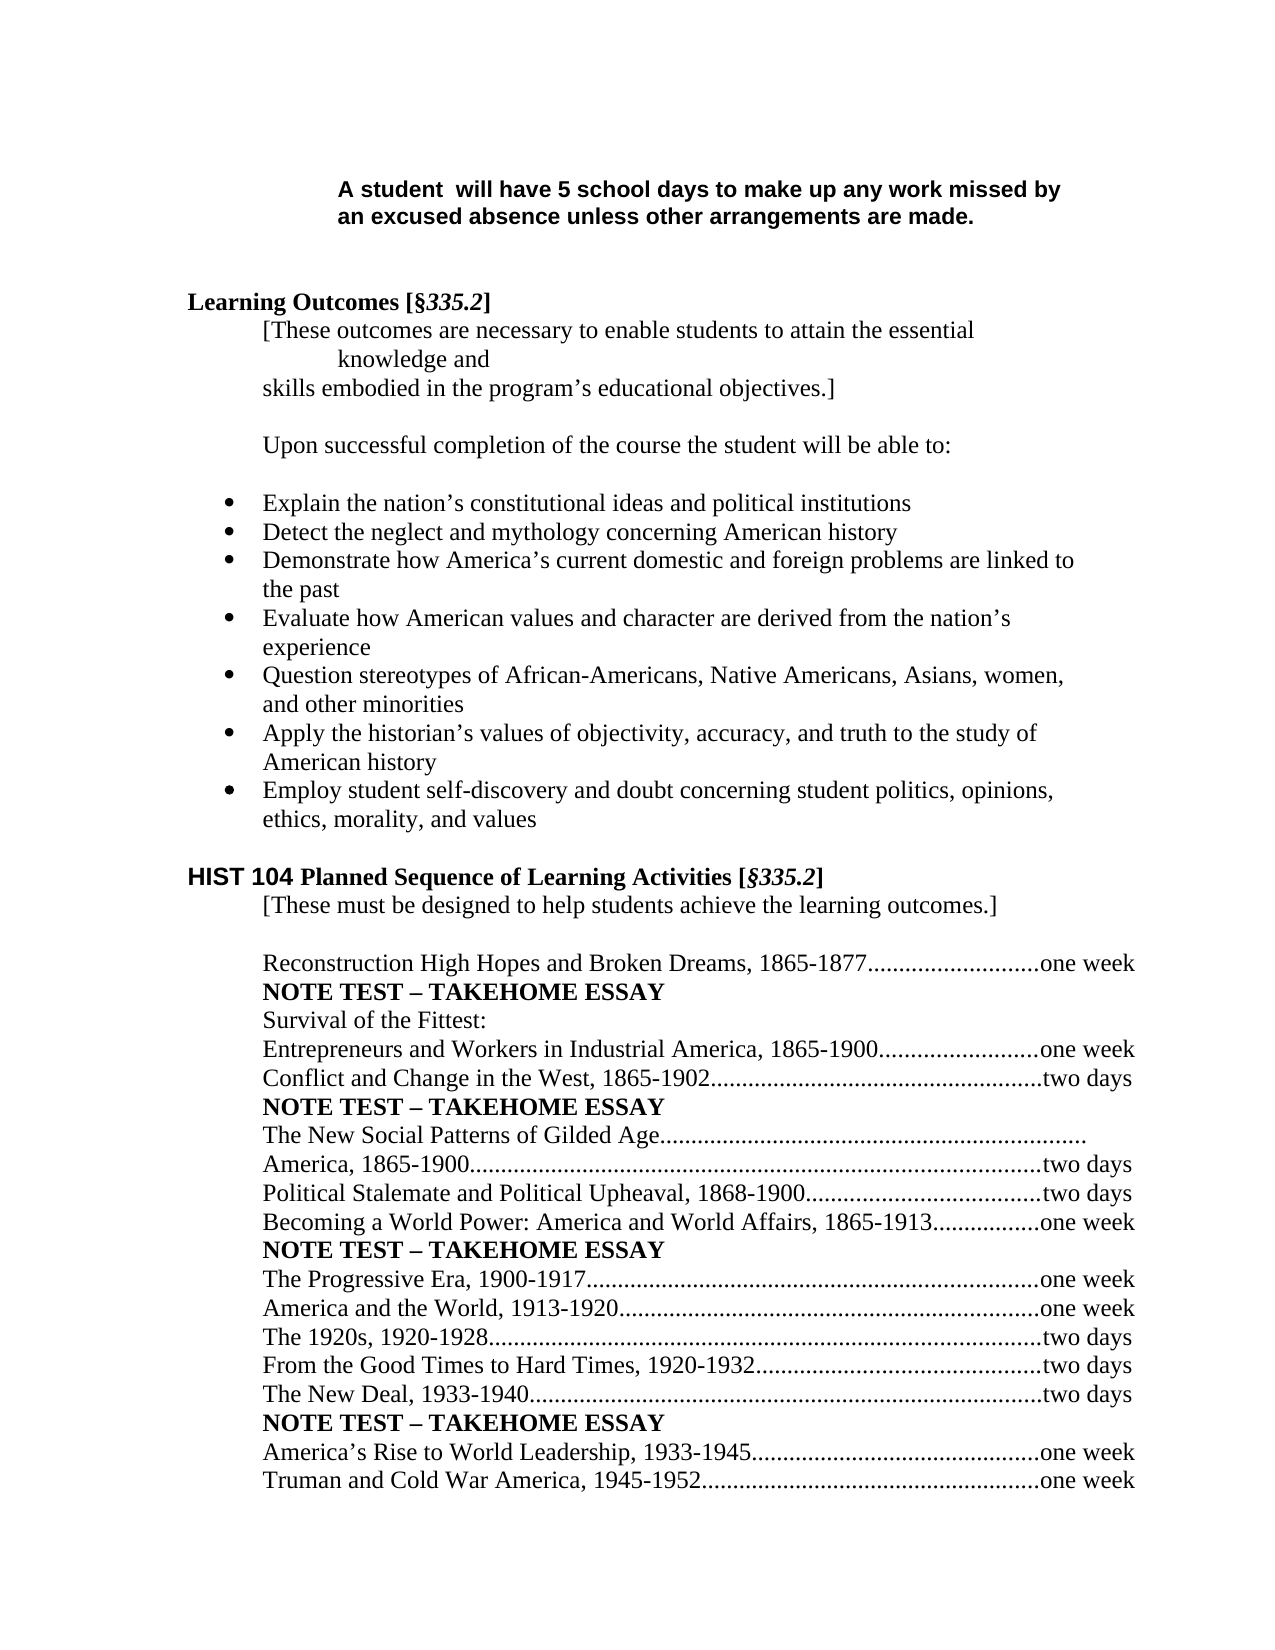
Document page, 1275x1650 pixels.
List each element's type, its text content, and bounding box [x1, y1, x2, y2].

list Employ student self-discovery and doubt concerning student politics, opinions, ethics, morality, and values [225, 775, 1087, 833]
text HIST 104 Planned Sequence of Learning Activities [§335.2] [187, 862, 1087, 890]
text [These outcomes are necessary to enable students to attain the essential knowledge and [262, 315, 1087, 373]
text NOTE TEST – TAKEHOME ESSAY [187, 1235, 1087, 1264]
list Evaluate how American values and character are derived from the nation’s experience [225, 603, 1087, 660]
list Demonstrate how America’s current domestic and foreign problems are linked to the past [225, 545, 1087, 603]
text Upon successful completion of the course the student will be able to: [262, 430, 1087, 459]
list Question stereotypes of African-Americans, Native Americans, Asians, women, and other minorities [225, 660, 1087, 718]
text America and the World, 1913-1920 one week [187, 1293, 1087, 1322]
list Detect the neglect and mythology concerning American history [225, 517, 1087, 545]
list Explain the nation’s constitutional ideas and political institutions [225, 488, 1087, 517]
text Conflict and Change in the West, 1865-1902 two days [187, 1063, 1087, 1092]
subtitle Reconstruction High Hopes and Broken Dreams, 1865-1877 one week [262, 948, 1087, 977]
text The New Social Patterns of Gilded Age [187, 1120, 1087, 1149]
text The Progressive Era, 1900-1917 one week [187, 1264, 1087, 1293]
text Learning Outcomes [§335.2] [187, 287, 1087, 315]
text skills embodied in the program’s educational objectives.] [262, 373, 1087, 402]
text Entrepreneurs and Workers in Industrial America, 1865-1900 one week [187, 1034, 1087, 1063]
text NOTE TEST – TAKEHOME ESSAY [187, 977, 1087, 1005]
text America, 1865-1900 two days [187, 1149, 1087, 1178]
text Truman and Cold War America, 1945-1952 one week [187, 1465, 1087, 1494]
text NOTE TEST – TAKEHOME ESSAY [187, 1092, 1087, 1120]
text [These must be designed to help students achieve the learning outcomes.] [262, 890, 1087, 919]
text Political Stalemate and Political Upheaval, 1868-1900 two days [187, 1178, 1087, 1207]
list Apply the historian’s values of objectivity, accuracy, and truth to the study of American history [225, 718, 1087, 775]
text America’s Rise to World Leadership, 1933-1945 one week [187, 1437, 1087, 1465]
text NOTE TEST – TAKEHOME ESSAY [187, 1408, 1087, 1437]
text Becoming a World Power: America and World Affairs, 1865-1913 one week [187, 1207, 1087, 1235]
text A student will have 5 school days to make up any work missed by an excused absence unless other arrangements are made. [262, 176, 1087, 229]
text The New Deal, 1933-1940 two days [187, 1379, 1087, 1408]
text The 1920s, 1920-1928 two days [187, 1322, 1087, 1350]
text Survival of the Fittest: [187, 1005, 1087, 1034]
text From the Good Times to Hard Times, 1920-1932 two days [187, 1350, 1087, 1379]
